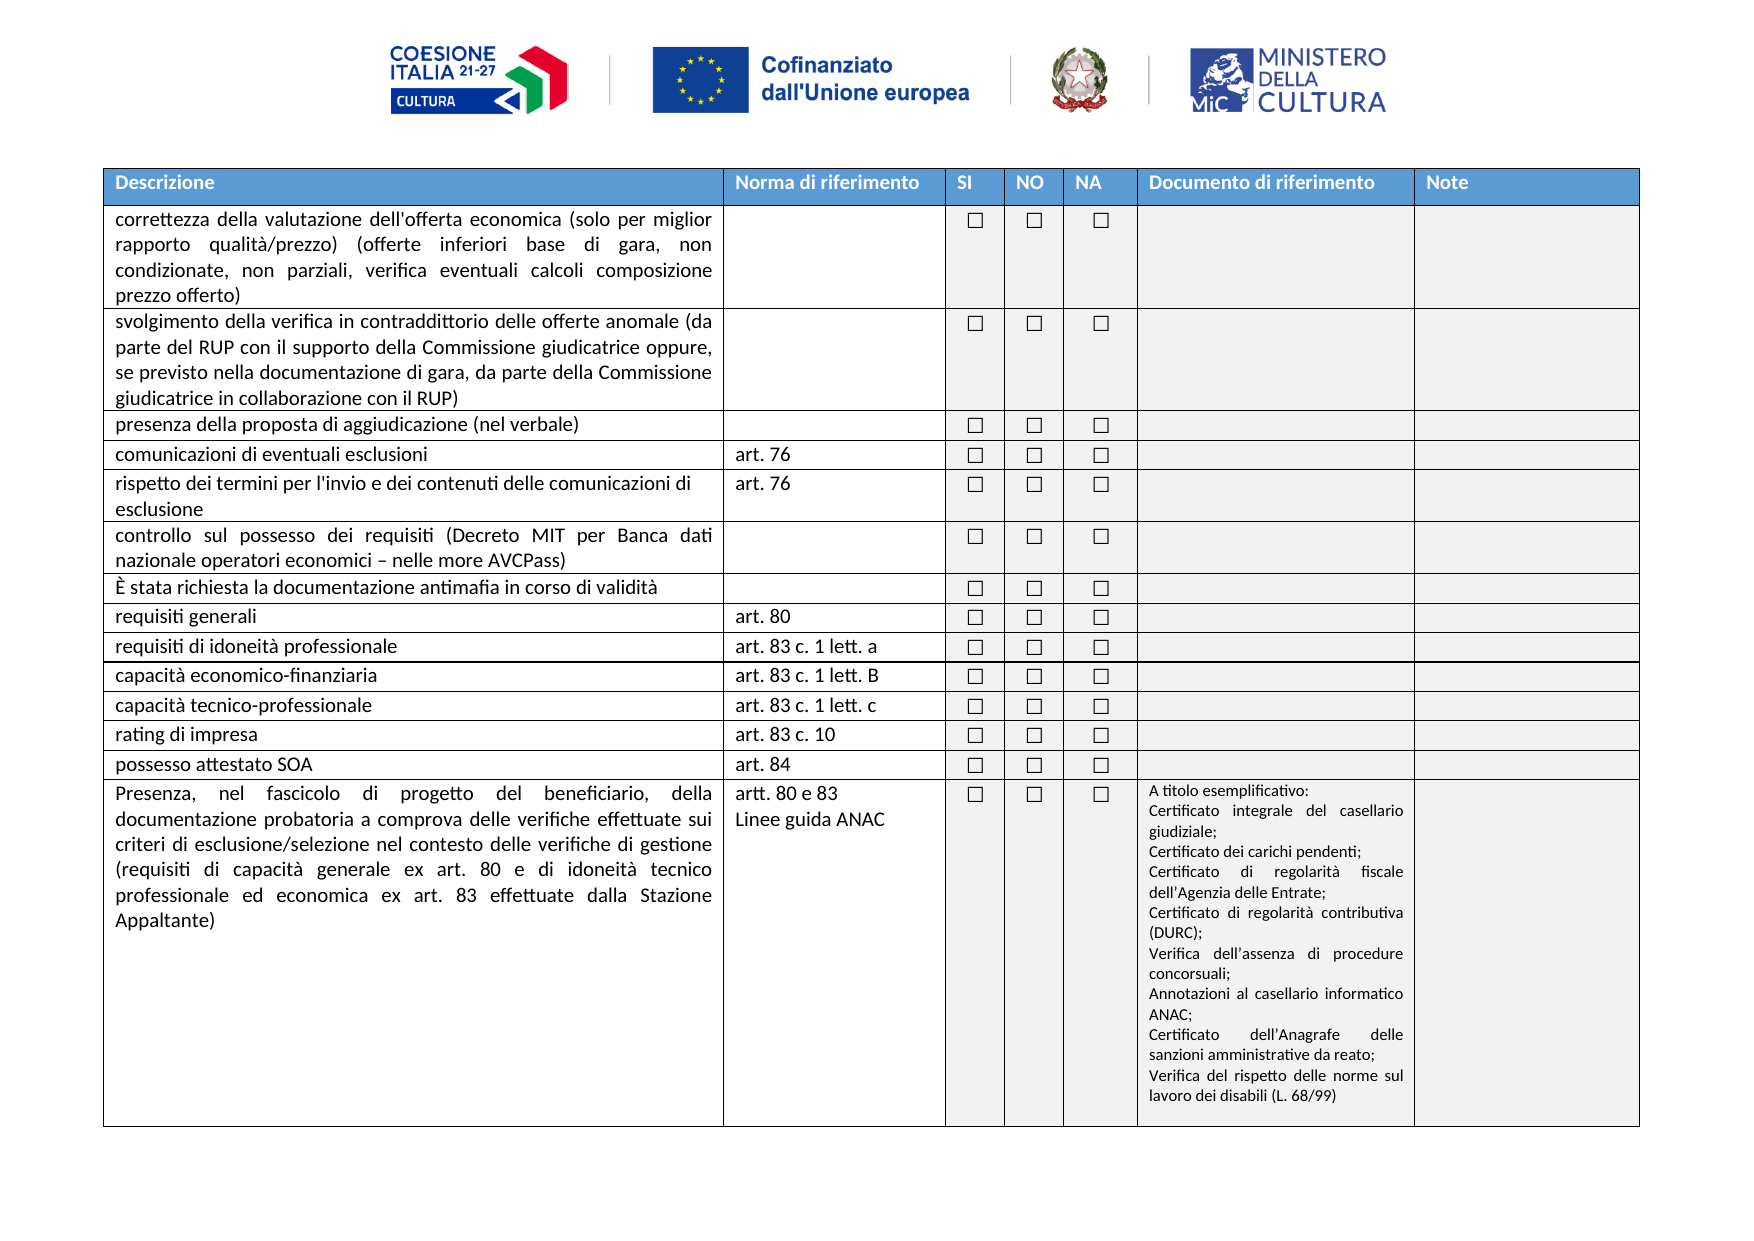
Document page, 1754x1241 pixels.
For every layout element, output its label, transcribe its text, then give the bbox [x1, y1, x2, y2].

table_header SI [946, 169, 1004, 205]
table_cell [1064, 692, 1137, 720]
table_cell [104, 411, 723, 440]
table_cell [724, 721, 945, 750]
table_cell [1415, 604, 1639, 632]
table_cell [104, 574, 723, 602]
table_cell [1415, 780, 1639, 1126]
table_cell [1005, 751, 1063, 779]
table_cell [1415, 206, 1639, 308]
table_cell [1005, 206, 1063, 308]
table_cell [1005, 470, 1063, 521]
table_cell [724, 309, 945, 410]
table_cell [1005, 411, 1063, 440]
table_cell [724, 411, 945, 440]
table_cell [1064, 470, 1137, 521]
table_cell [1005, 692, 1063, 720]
table_header Descrizione [104, 169, 723, 205]
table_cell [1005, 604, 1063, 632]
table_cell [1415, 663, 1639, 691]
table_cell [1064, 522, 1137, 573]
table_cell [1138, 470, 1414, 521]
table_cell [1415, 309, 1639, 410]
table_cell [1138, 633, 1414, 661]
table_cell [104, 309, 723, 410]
table_header Documento di riferimento [1138, 169, 1414, 205]
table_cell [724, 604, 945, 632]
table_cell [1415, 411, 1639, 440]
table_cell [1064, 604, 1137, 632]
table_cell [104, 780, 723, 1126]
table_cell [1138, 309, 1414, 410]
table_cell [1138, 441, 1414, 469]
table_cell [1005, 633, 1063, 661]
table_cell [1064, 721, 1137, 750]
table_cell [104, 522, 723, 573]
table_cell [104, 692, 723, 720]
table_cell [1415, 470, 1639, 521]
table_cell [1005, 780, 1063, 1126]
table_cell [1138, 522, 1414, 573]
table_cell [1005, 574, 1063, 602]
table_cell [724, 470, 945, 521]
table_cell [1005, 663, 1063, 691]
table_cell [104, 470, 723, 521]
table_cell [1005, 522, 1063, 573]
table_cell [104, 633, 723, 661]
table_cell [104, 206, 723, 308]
table_header NA [1064, 169, 1137, 205]
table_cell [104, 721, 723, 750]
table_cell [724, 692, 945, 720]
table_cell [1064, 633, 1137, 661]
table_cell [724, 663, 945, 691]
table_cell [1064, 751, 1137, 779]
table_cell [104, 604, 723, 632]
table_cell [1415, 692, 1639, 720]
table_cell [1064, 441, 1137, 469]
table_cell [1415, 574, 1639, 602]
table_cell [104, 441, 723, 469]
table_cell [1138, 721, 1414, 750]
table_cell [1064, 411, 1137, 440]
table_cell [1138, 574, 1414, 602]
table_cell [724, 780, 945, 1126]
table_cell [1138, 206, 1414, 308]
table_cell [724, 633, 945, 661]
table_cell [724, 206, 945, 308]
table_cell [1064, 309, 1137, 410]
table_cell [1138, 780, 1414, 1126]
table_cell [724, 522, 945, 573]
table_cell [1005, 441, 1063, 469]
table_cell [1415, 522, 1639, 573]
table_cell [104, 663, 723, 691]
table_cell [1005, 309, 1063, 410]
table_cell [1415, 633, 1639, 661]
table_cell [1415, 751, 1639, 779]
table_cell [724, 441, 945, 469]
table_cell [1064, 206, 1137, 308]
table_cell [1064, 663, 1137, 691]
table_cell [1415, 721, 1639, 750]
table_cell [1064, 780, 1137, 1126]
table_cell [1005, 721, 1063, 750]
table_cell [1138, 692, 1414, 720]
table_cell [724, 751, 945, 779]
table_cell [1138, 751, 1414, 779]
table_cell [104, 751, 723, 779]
table_header NO [1005, 169, 1063, 205]
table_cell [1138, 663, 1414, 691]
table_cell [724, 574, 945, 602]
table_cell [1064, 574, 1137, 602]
picture [355, 29, 1421, 134]
table_header Note [1415, 169, 1639, 205]
table_header Norma di riferimento [724, 169, 945, 205]
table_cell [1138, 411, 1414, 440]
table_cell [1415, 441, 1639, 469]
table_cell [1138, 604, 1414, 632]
